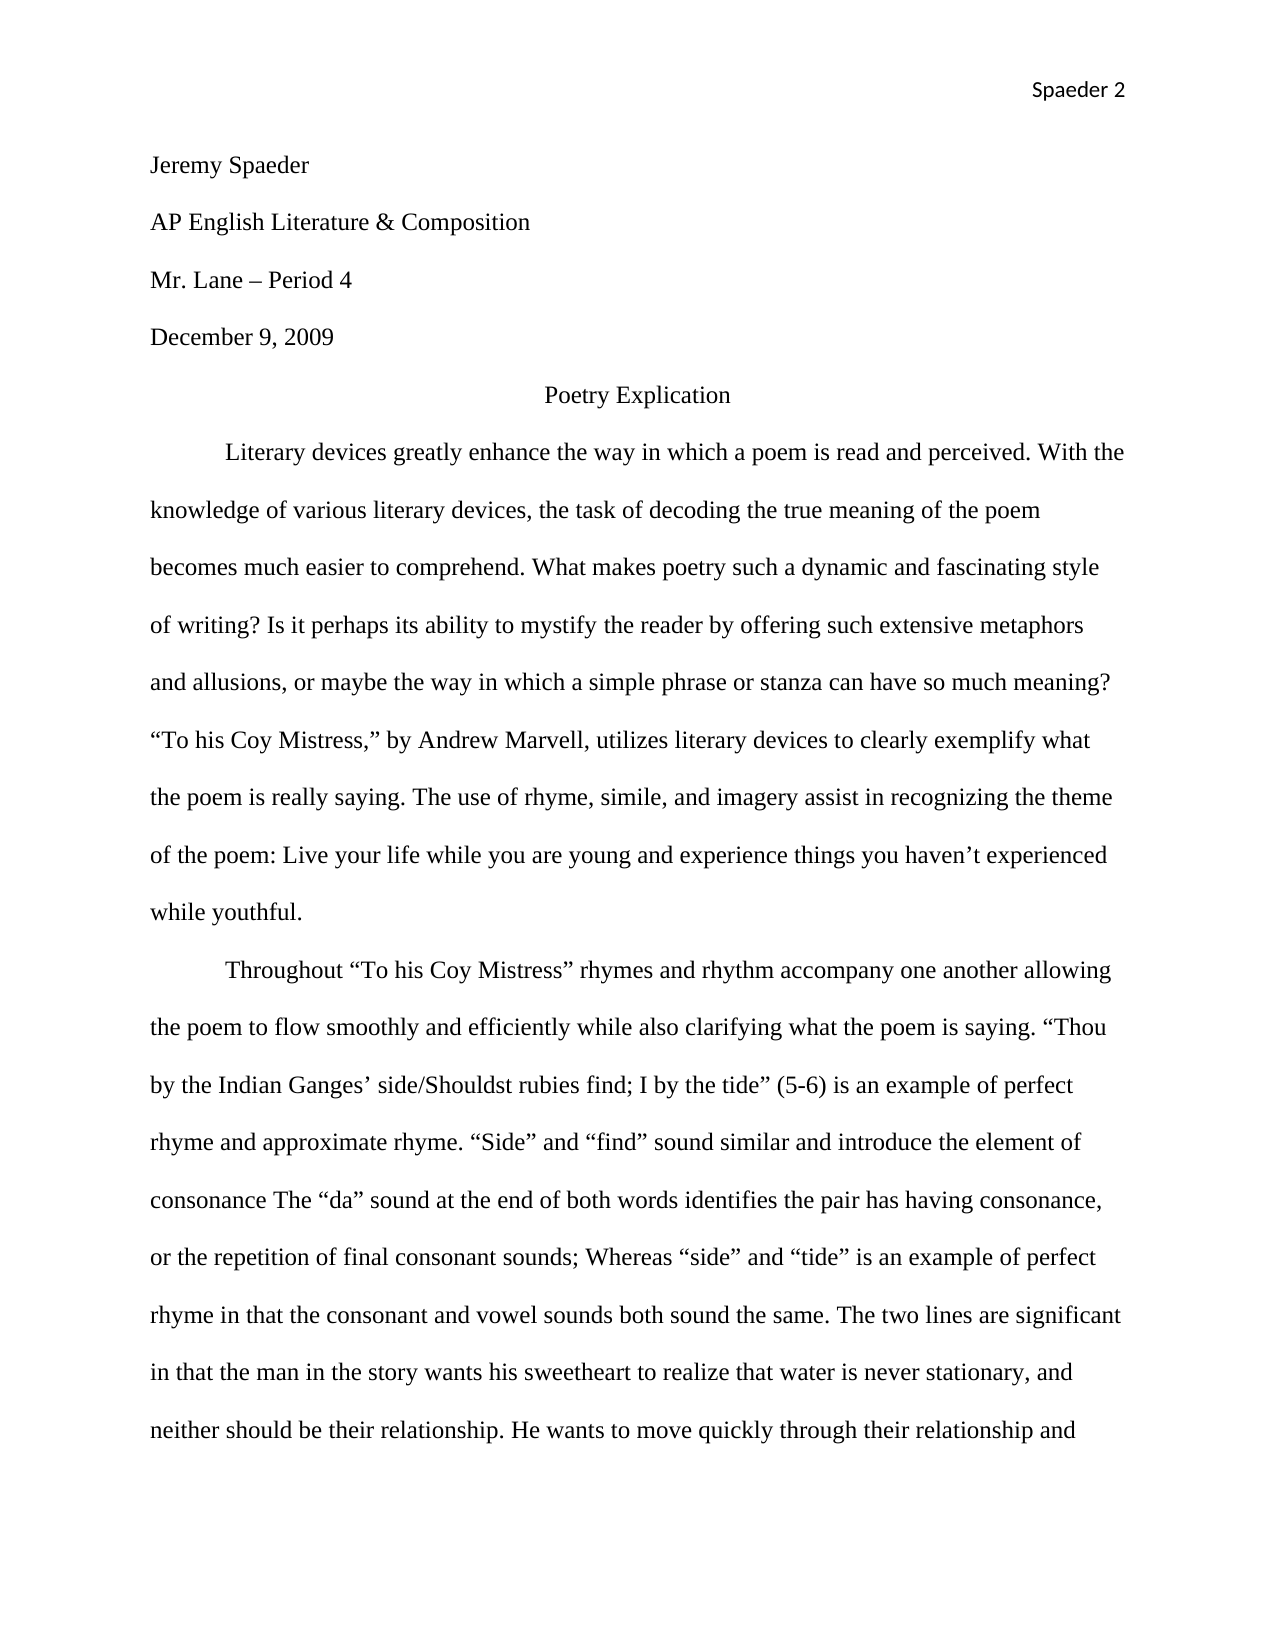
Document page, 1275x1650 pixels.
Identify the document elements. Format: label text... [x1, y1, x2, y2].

text Literary devices greatly enhance the way in which a poem is read and perceived. With the knowledge of various literary devices, the task of decoding the true meaning of the poem becomes much easier to comprehend. What makes poetry such a dynamic and fascinating style of writing? Is it perhaps its ability to mystify the reader by offering such extensive metaphors and allusions, or maybe the way in which a simple phrase or stanza can have so much meaning? “To his Coy Mistress,” by Andrew Marvell, utilizes literary devices to clearly exemplify what the poem is really saying. The use of rhyme, simile, and imagery assist in recognizing the theme of the poem: Live your life while you are young and experience things you haven’t experienced while youthful. [150, 437, 1125, 926]
text December 9, 2009 [150, 322, 1125, 351]
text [150, 955, 1125, 1444]
text Jeremy Spaeder [150, 150, 1125, 179]
text AP English Literature & Composition [150, 207, 1125, 236]
text Poetry Explication [150, 380, 1125, 409]
text Mr. Lane – Period 4 [150, 265, 1125, 294]
